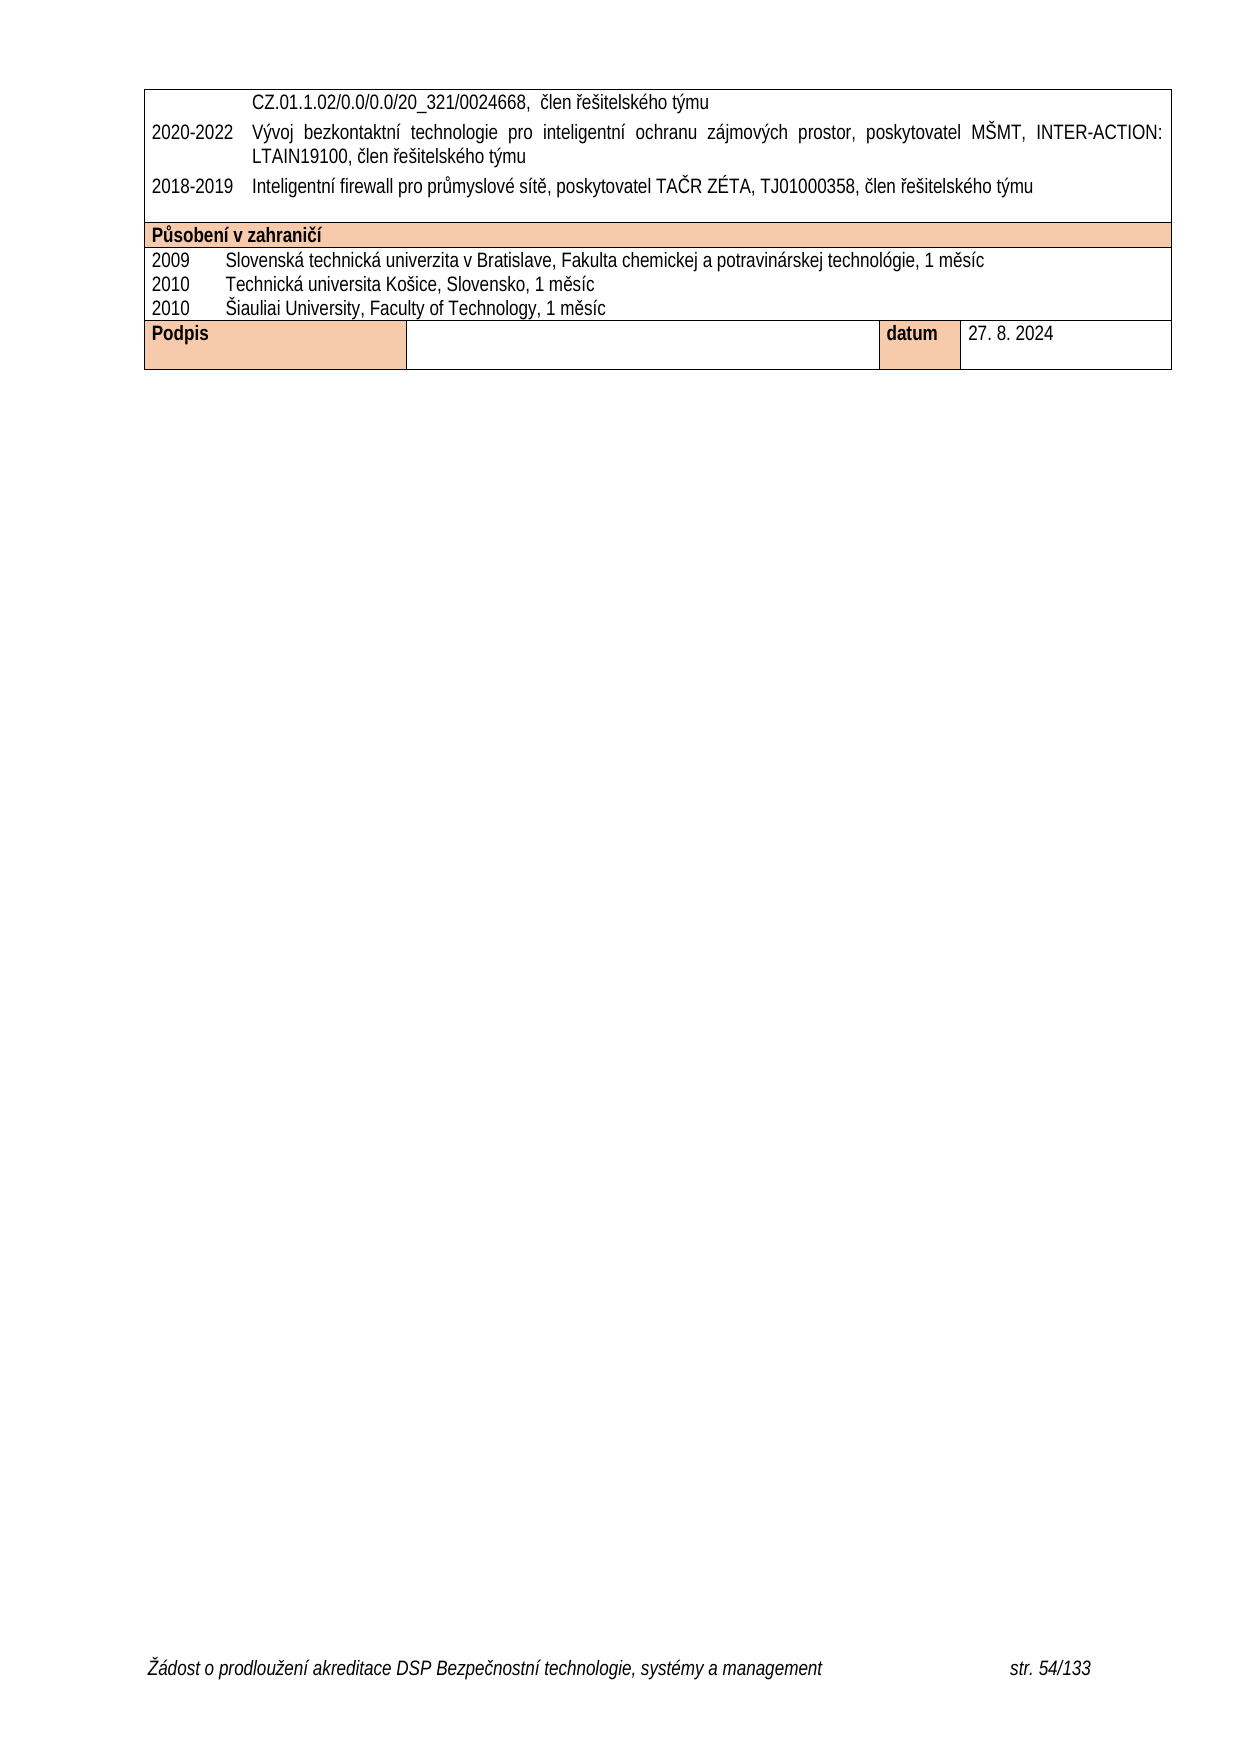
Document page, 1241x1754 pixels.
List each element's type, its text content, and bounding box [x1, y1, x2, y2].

table_cell 27. 8. 2024 [961, 321, 1171, 369]
table_cell datum [880, 321, 960, 369]
table_cell 2009 Slovenská technická univerzita v Bratislave, Fakulta chemickej a potravinárskej technológie, 1 měsíc 2010 Technická universita Košice, Slovensko, 1 měsíc 2010 Šiauliai University, Faculty of Technology, 1 měsíc [145, 248, 1171, 320]
table_cell Podpis [145, 321, 406, 369]
table_cell [407, 321, 879, 369]
table_cell Působení v zahraničí [145, 223, 1171, 247]
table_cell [145, 90, 1171, 222]
